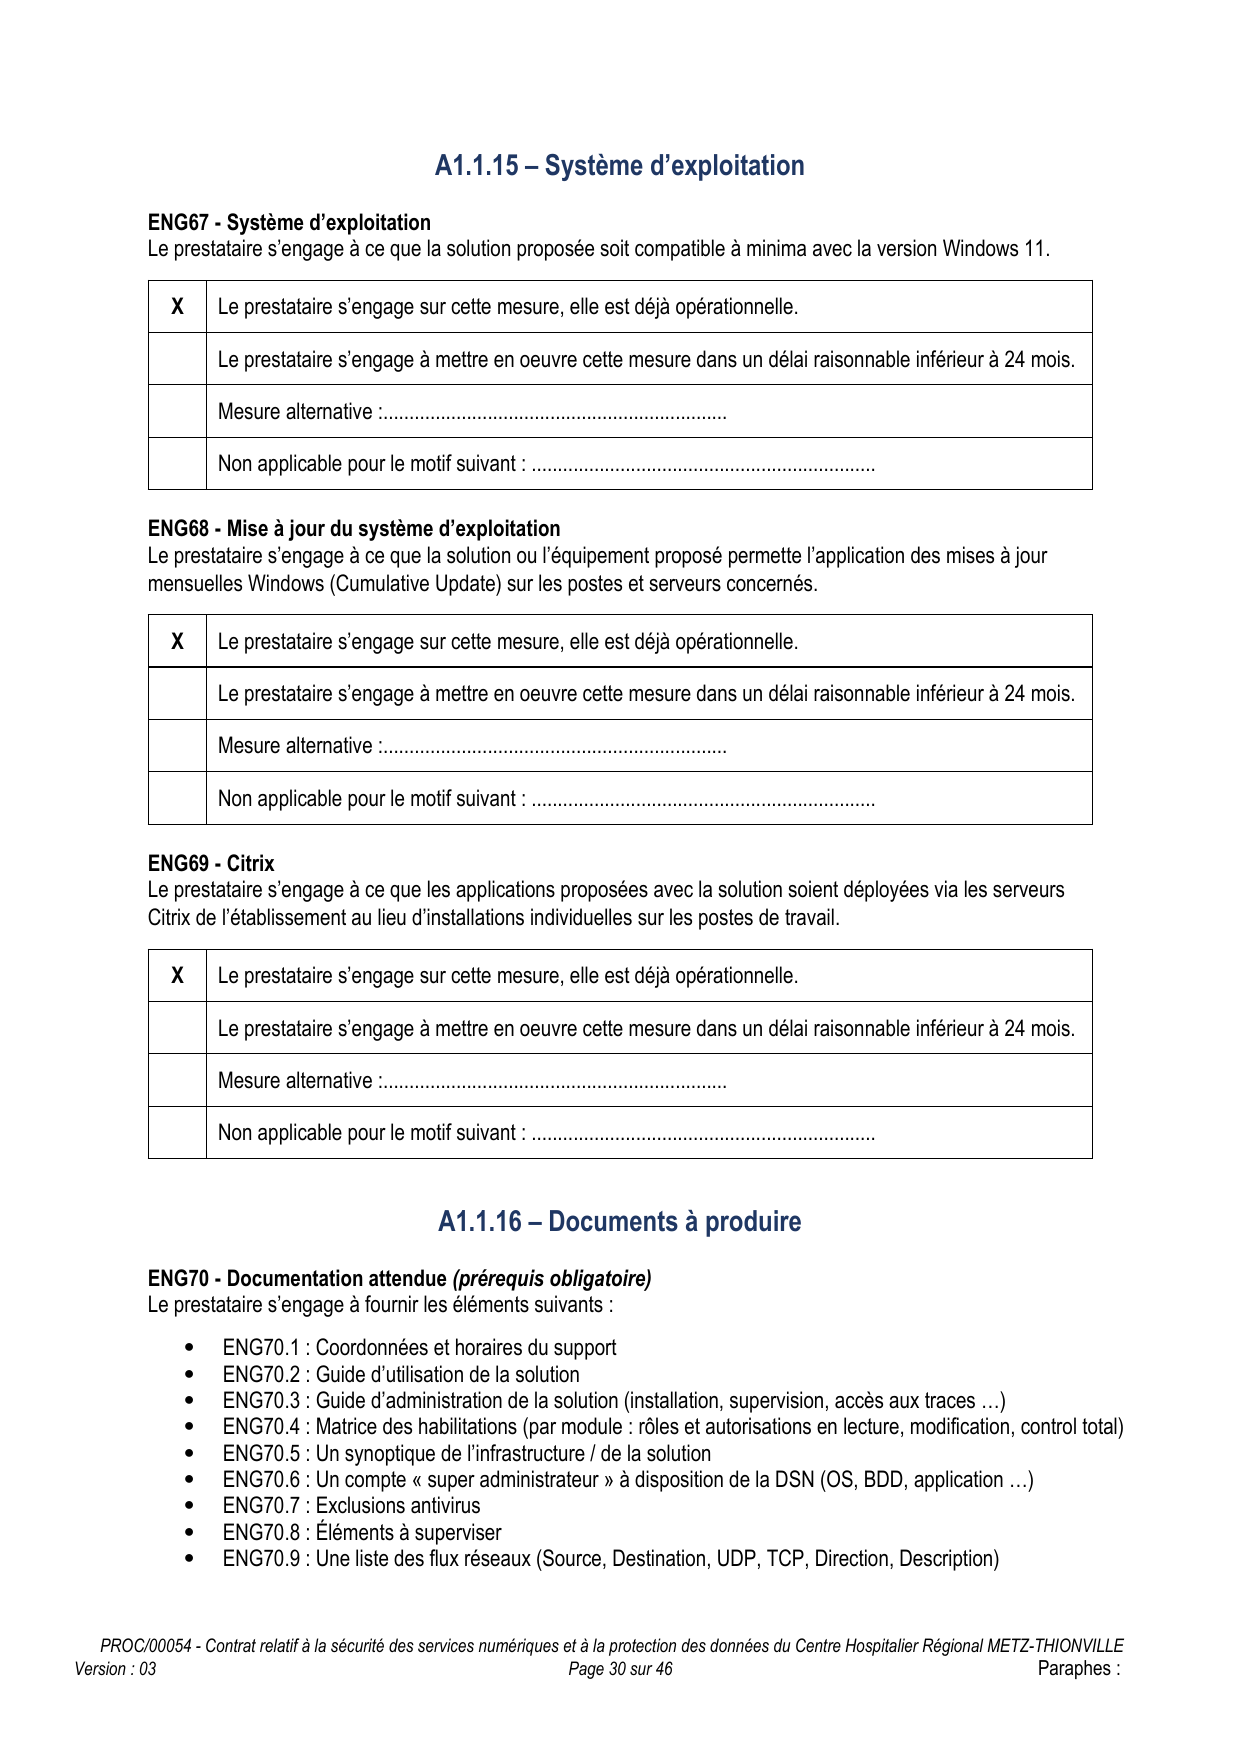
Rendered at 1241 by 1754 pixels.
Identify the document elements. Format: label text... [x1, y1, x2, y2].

table_cell [149, 1002, 206, 1053]
table_cell Le prestataire s’engage à mettre en oeuvre cette mesure dans un délai raisonnable inférieur à 24 mois. [207, 333, 1092, 384]
subtitle Citrix [148, 850, 1093, 876]
list ENG70.7 : Exclusions antivirus [185, 1492, 1087, 1519]
list ENG70.2 : Guide d’utilisation de la solution [185, 1361, 1093, 1387]
table_header Le prestataire s’engage sur cette mesure, elle est déjà opérationnelle. [207, 950, 1092, 1001]
subtitle A1.1.15 – Système d’exploitation [148, 148, 1093, 181]
table_header Le prestataire s’engage sur cette mesure, elle est déjà opérationnelle. [207, 281, 1092, 332]
text Le prestataire s’engage à ce que la solution proposée soit compatible à minima avec la version Windows 11. [148, 235, 1093, 261]
table_header X [149, 950, 206, 1001]
list ENG70.4 : Matrice des habilitations (par module : rôles et autorisations en lecture, modification, control total) [185, 1413, 1137, 1439]
text Le prestataire s’engage à fournir les éléments suivants : [148, 1291, 1093, 1317]
subtitle A1.1.16 – Documents à produire [148, 1204, 1093, 1237]
subtitle Documentation attendue (prérequis obligatoire) [148, 1265, 1093, 1291]
table_cell Non applicable pour le motif suivant : .................................................................. [207, 438, 1092, 489]
table_cell [149, 668, 206, 719]
table_cell Non applicable pour le motif suivant : .................................................................. [207, 1107, 1092, 1158]
list ENG70.6 : Un compte « super administrateur » à disposition de la DSN (OS, BDD, application …) [185, 1466, 1181, 1492]
text Le prestataire s’engage à ce que les applications proposées avec la solution soient déployées via les serveurs Citrix de l’établissement au lieu d’installations individuelles sur les postes de travail. [148, 876, 1093, 930]
table_cell Le prestataire s’engage à mettre en oeuvre cette mesure dans un délai raisonnable inférieur à 24 mois. [207, 1002, 1092, 1053]
subtitle Système d’exploitation [148, 209, 1093, 235]
table_header Le prestataire s’engage sur cette mesure, elle est déjà opérationnelle. [207, 615, 1092, 666]
table_cell [149, 1054, 206, 1106]
table_header X [149, 615, 206, 666]
table_header X [149, 281, 206, 332]
table_cell [149, 772, 206, 824]
table_cell [149, 720, 206, 771]
table_cell [149, 438, 206, 489]
table_cell [149, 385, 206, 437]
table_cell Mesure alternative :.................................................................. [207, 1054, 1092, 1106]
subtitle Mise à jour du système d’exploitation [148, 515, 1093, 542]
table_cell [149, 1107, 206, 1158]
text Le prestataire s’engage à ce que la solution ou l’équipement proposé permette l’application des mises à jour mensuelles Windows (Cumulative Update) sur les postes et serveurs concernés. [148, 542, 1093, 596]
table_cell [149, 333, 206, 384]
list ENG70.5 : Un synoptique de l’infrastructure / de la solution [185, 1439, 1093, 1466]
table_cell Mesure alternative :.................................................................. [207, 385, 1092, 437]
table_cell Non applicable pour le motif suivant : .................................................................. [207, 772, 1092, 824]
list ENG70.9 : Une liste des flux réseaux (Source, Destination, UDP, TCP, Direction, Description) [185, 1545, 1093, 1571]
list ENG70.1 : Coordonnées et horaires du support [185, 1334, 1093, 1361]
list ENG70.3 : Guide d’administration de la solution (installation, supervision, accès aux traces …) [185, 1387, 1093, 1413]
table_cell Le prestataire s’engage à mettre en oeuvre cette mesure dans un délai raisonnable inférieur à 24 mois. [207, 668, 1092, 719]
list ENG70.8 : Éléments à superviser [185, 1519, 1087, 1545]
table_cell Mesure alternative :.................................................................. [207, 720, 1092, 771]
